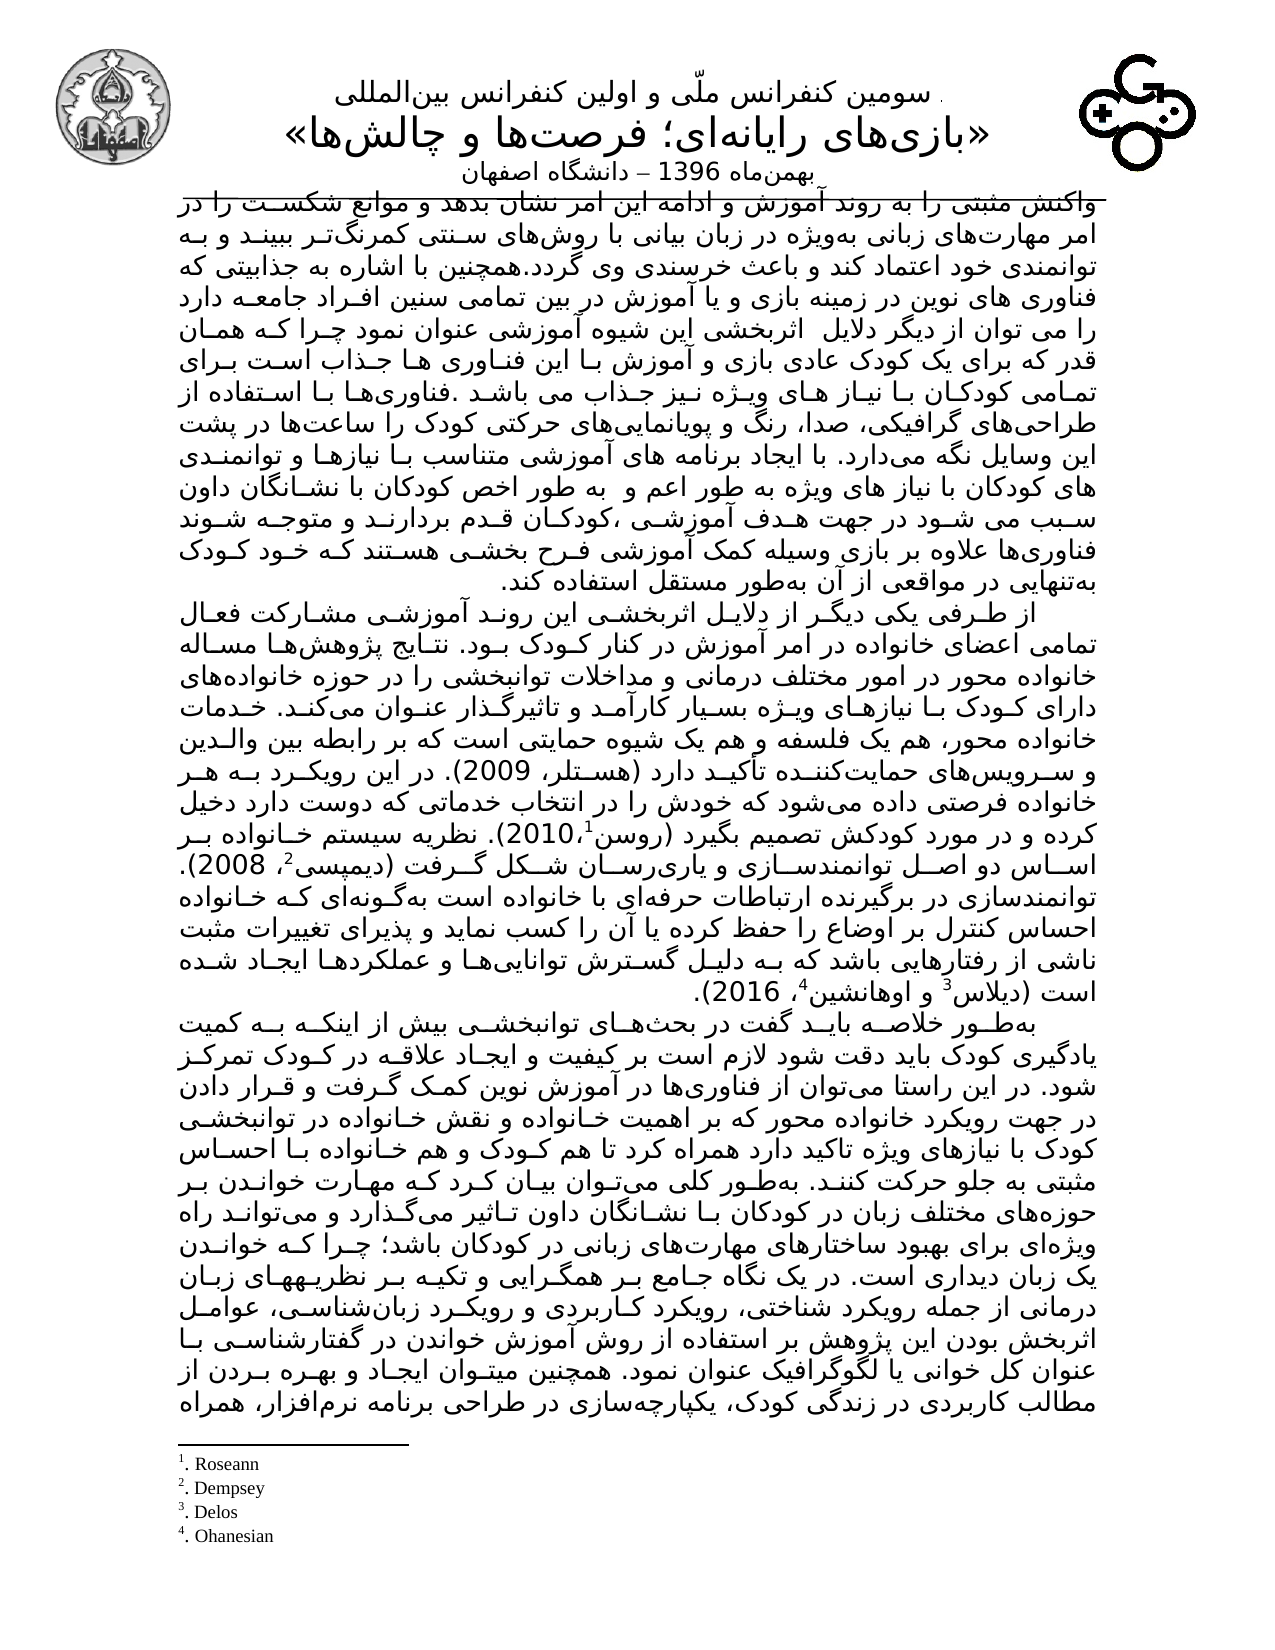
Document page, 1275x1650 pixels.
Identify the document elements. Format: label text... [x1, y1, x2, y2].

picture [52, 46, 173, 166]
picture [1078, 52, 1197, 173]
text از طرفی یکی دیگر از دلایل اثربخشی این روند آموزشی مشارکت فعال تمامی اعضای خانواده در امر آموزش در کنار کودک بود. نتایج پژوهش‌ها مساله خانواده محور در امور مختلف درمانی و مداخلات توانبخشی را در حوزه خانواده‌های دارای کودک با نیازهای ویژه بسیار کارآمد و تاثیرگذار عنوان می‌کند. خدمات خانواده محور، هم یک فلسفه و هم یک شیوه حمایتی است که بر رابطه بین والدین و سرویس‌های حمایت‌کننده تأکید دارد (هستلر، 2009). در این رویکرد به هر خانواده فرصتی داده می‌شود که خودش را در انتخاب خدماتی که دوست دارد دخیل کرده و در مورد کودکش تصمیم بگیرد (روسن،2010). نظریه سیستم خانواده بر اساس دو اصل توانمندسازی و یاری‌رسان شکل گرفت (دیمپسی، 2008). توانمندسازی در برگیرنده ارتباطات حرفه‌ای با خانواده‌ است به‌گونه‌ای که خانواده احساس کنترل بر اوضاع را حفظ کرده یا آن ‌را کسب نماید و پذیرای تغییرات مثبت ناشی از رفتارهایی باشد که به دلیل گسترش توانایی‌ها و عملکردها ایجاد شده است (دیلاس و اوهانشین، 2016). [178, 597, 1097, 1007]
